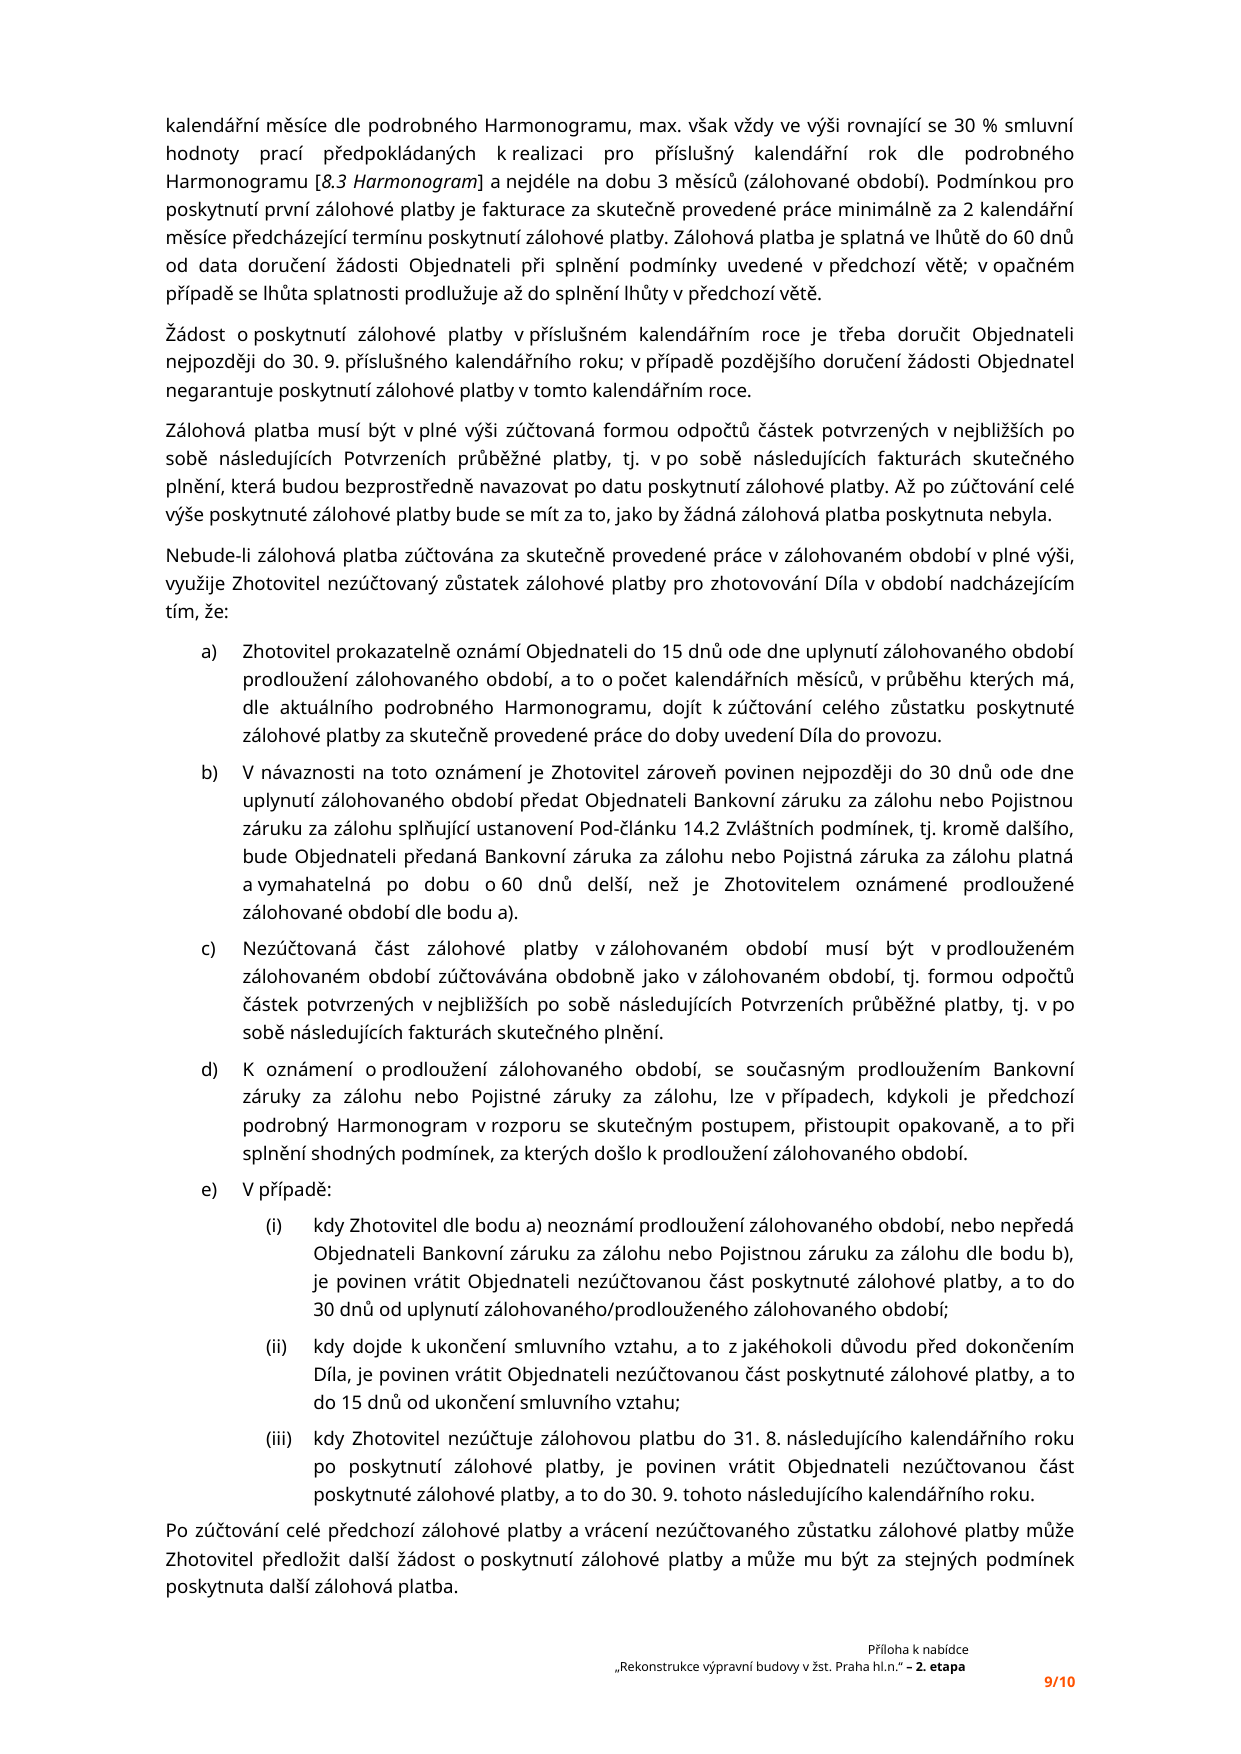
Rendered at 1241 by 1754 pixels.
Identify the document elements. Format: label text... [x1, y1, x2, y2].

text Žádost o poskytnutí zálohové platby v příslušném kalendářním roce je třeba doručit Objednateli nejpozději do 30. 9. příslušného kalendářního roku; v případě pozdějšího doručení žádosti Objednatel negarantuje poskytnutí zálohové platby v tomto kalendářním roce. [165, 321, 1075, 402]
text Po zúčtování celé předchozí zálohové platby a vrácení nezúčtovaného zůstatku zálohové platby může Zhotovitel předložit další žádost o poskytnutí zálohové platby a může mu být za stejných podmínek poskytnuta další zálohová platba. [165, 1518, 1075, 1599]
text V návaznosti na toto oznámení je Zhotovitel zároveň povinen nejpozději do 30 dnů ode dne uplynutí zálohovaného období předat Objednateli Bankovní záruku za zálohu nebo Pojistnou záruku za zálohu splňující ustanovení Pod-článku 14.2 Zvláštních podmínek, tj. kromě dalšího, bude Objednateli předaná Bankovní záruka za zálohu nebo Pojistná záruka za zálohu platná a vymahatelná po dobu o 60 dnů delší, než je Zhotovitelem oznámené prodloužené zálohované období dle bodu a). [201, 759, 1075, 924]
text Zálohová platba musí být v plné výši zúčtovaná formou odpočtů částek potvrzených v nejbližších po sobě následujících Potvrzeních průběžné platby, tj. v po sobě následujících fakturách skutečného plnění, která budou bezprostředně navazovat po datu poskytnutí zálohové platby. Až po zúčtování celé výše poskytnuté zálohové platby bude se mít za to, jako by žádná zálohová platba poskytnuta nebyla. [165, 417, 1075, 527]
text Nezúčtovaná část zálohové platby v zálohovaném období musí být v prodlouženém zálohovaném období zúčtovávána obdobně jako v zálohovaném období, tj. formou odpočtů částek potvrzených v nejbližších po sobě následujících Potvrzeních průběžné platby, tj. v po sobě následujících fakturách skutečného plnění. [201, 935, 1075, 1045]
text Nebude-li zálohová platba zúčtována za skutečně provedené práce v zálohovaném období v plné výši, využije Zhotovitel nezúčtovaný zůstatek zálohové platby pro zhotovování Díla v období nadcházejícím tím, že: [165, 542, 1075, 623]
text kdy dojde k ukončení smluvního vztahu, a to z jakéhokoli důvodu před dokončením Díla, je povinen vrátit Objednateli nezúčtovanou část poskytnuté zálohové platby, a to do 15 dnů od ukončení smluvního vztahu; [266, 1333, 1075, 1414]
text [165, 112, 1075, 306]
list Zhotovitel prokazatelně oznámí Objednateli do 15 dnů ode dne uplynutí zálohovaného období prodloužení zálohovaného období, a to o počet kalendářních měsíců, v průběhu kterých má, dle aktuálního podrobného Harmonogramu, dojít k zúčtování celého zůstatku poskytnuté zálohové platby za skutečně provedené práce do doby uvedení Díla do provozu. [201, 638, 1075, 748]
text kdy Zhotovitel dle bodu a) neoznámí prodloužení zálohovaného období, nebo nepředá Objednateli Bankovní záruku za zálohu nebo Pojistnou záruku za zálohu dle bodu b), je povinen vrátit Objednateli nezúčtovanou část poskytnuté zálohové platby, a to do 30 dnů od uplynutí zálohovaného/prodlouženého zálohovaného období; [266, 1213, 1075, 1322]
text K oznámení o prodloužení zálohovaného období, se současným prodloužením Bankovní záruky za zálohu nebo Pojistné záruky za zálohu, lze v případech, kdykoli je předchozí podrobný Harmonogram v rozporu se skutečným postupem, přistoupit opakovaně, a to při splnění shodných podmínek, za kterých došlo k prodloužení zálohovaného období. [201, 1056, 1075, 1165]
text kdy Zhotovitel nezúčtuje zálohovou platbu do 31. 8. následujícího kalendářního roku po poskytnutí zálohové platby, je povinen vrátit Objednateli nezúčtovanou část poskytnuté zálohové platby, a to do 30. 9. tohoto následujícího kalendářního roku. [266, 1425, 1075, 1507]
text V případě: [201, 1176, 1075, 1202]
